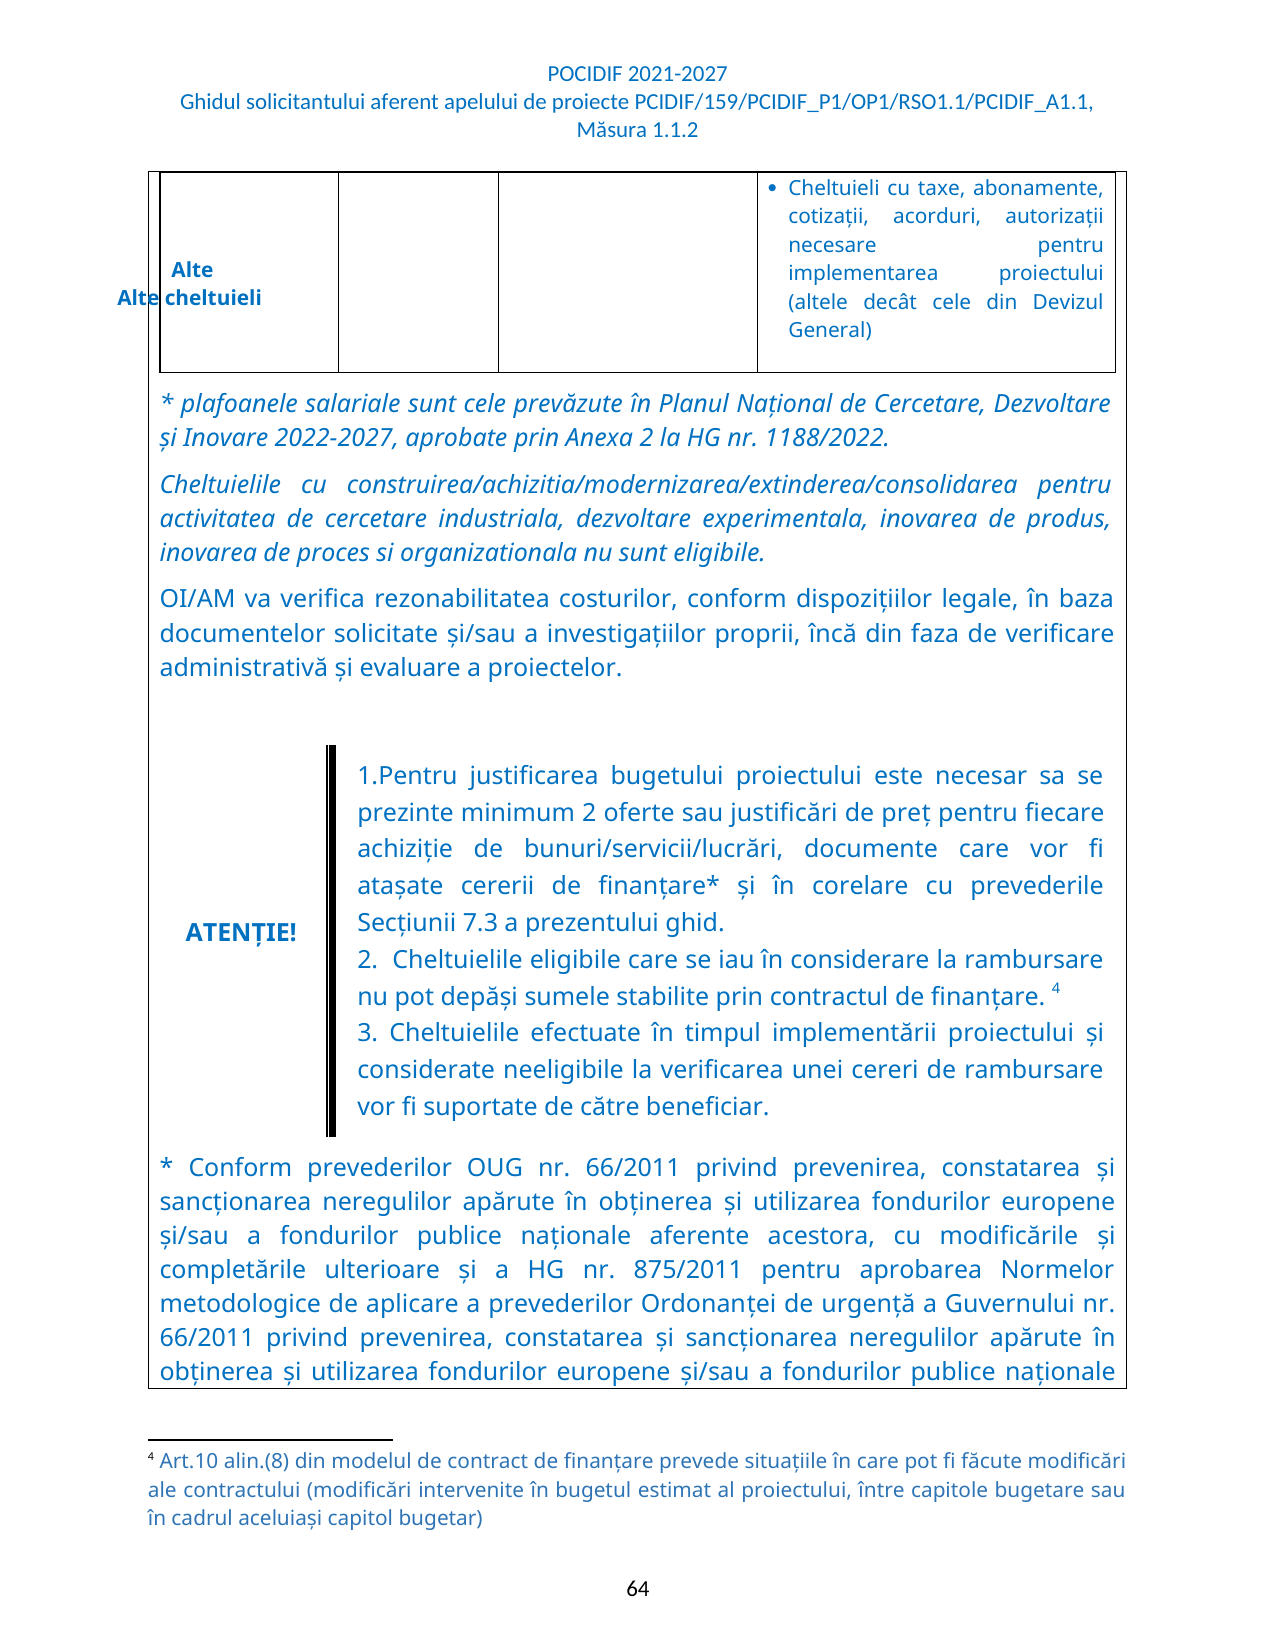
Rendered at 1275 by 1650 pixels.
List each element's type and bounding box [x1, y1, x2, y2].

table_header [149, 172, 1126, 1388]
